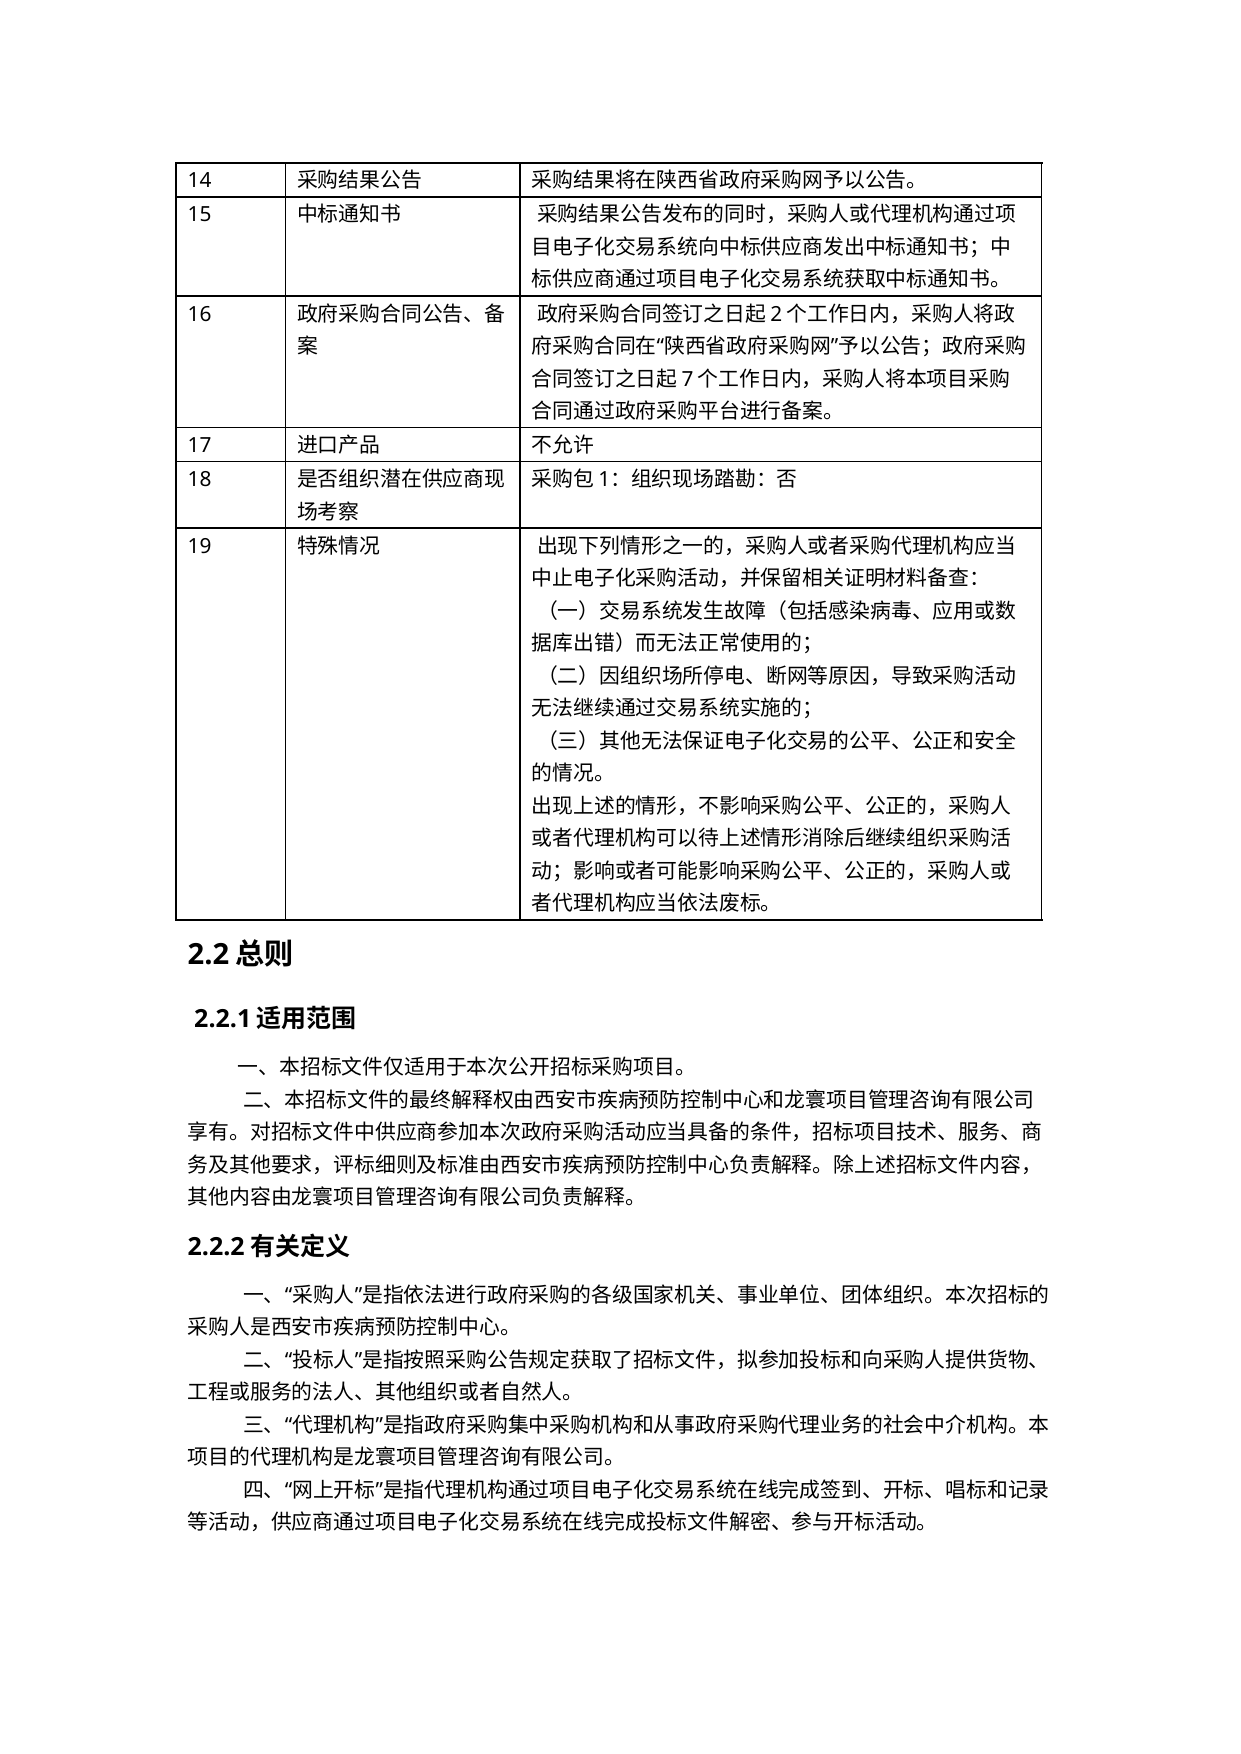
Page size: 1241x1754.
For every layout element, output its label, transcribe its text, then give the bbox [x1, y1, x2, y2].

table_cell 政府采购合同签订之日起2个工作日内，采购人将政府采购合同在“陕西省政府采购网”予以公告；政府采购合同签订之日起7个工作日内，采购人将本项目采购合同通过政府采购平台进行备案。 [521, 297, 1041, 427]
text 一、“采购人”是指依法进行政府采购的各级国家机关、事业单位、团体组织。本次招标的采购人是西安市疾病预防控制中心。 [187, 1278, 1053, 1343]
text 三、“代理机构”是指政府采购集中采购机构和从事政府采购代理业务的社会中介机构。本项目的代理机构是龙寰项目管理咨询有限公司。 [187, 1408, 1053, 1473]
table_cell 采购结果公告发布的同时，采购人或代理机构通过项目电子化交易系统向中标供应商发出中标通知书；中标供应商通过项目电子化交易系统获取中标通知书。 [521, 198, 1041, 295]
table_cell 进口产品 [286, 428, 519, 461]
table_cell 采购包1：组织现场踏勘：否 [521, 462, 1041, 527]
table_cell 出现下列情形之一的，采购人或者采购代理机构应当中止电子化采购活动，并保留相关证明材料备查： （一）交易系统发生故障（包括感染病毒、应用或数据库出错）而无法正常使用的； （二）因组织场所停电、断网等原因，导致采购活动无法继续通过交易系统实施的； （三）其他无法保证电子化交易的公平、公正和安全的情况。 出现上述的情形，不影响采购公平、公正的，采购人或者代理机构可以待上述情形消除后继续组织采购活动；影响或者可能影响采购公平、公正的，采购人或者代理机构应当依法废标。 [521, 529, 1041, 919]
table_cell 17 [177, 428, 285, 461]
table_cell 15 [177, 198, 285, 295]
table_cell 是否组织潜在供应商现场考察 [286, 462, 519, 527]
table_cell 采购结果公告 [286, 164, 519, 196]
table_cell 14 [177, 164, 285, 196]
text 四、“网上开标”是指代理机构通过项目电子化交易系统在线完成签到、开标、唱标和记录等活动，供应商通过项目电子化交易系统在线完成投标文件解密、参与开标活动。 [187, 1473, 1053, 1538]
table_cell 19 [177, 529, 285, 919]
text 二、本招标文件的最终解释权由西安市疾病预防控制中心和龙寰项目管理咨询有限公司享有。对招标文件中供应商参加本次政府采购活动应当具备的条件，招标项目技术、服务、商务及其他要求，评标细则及标准由西安市疾病预防控制中心负责解释。除上述招标文件内容，其他内容由龙寰项目管理咨询有限公司负责解释。 [187, 1083, 1053, 1213]
table_cell 18 [177, 462, 285, 527]
table_cell 特殊情况 [286, 529, 519, 919]
text 2.2.1适用范围 [187, 985, 1053, 1050]
table_cell 16 [177, 297, 285, 427]
table_cell 不允许 [521, 428, 1041, 461]
text 2.2.2有关定义 [187, 1213, 1053, 1278]
table_cell 政府采购合同公告、备案 [286, 297, 519, 427]
text 2.2总则 [187, 920, 1053, 985]
table_cell 采购结果将在陕西省政府采购网予以公告。 [521, 164, 1041, 196]
table_cell 中标通知书 [286, 198, 519, 295]
text 二、“投标人”是指按照采购公告规定获取了招标文件，拟参加投标和向采购人提供货物、工程或服务的法人、其他组织或者自然人。 [187, 1343, 1053, 1408]
text 一、本招标文件仅适用于本次公开招标采购项目。 [187, 1050, 1053, 1083]
